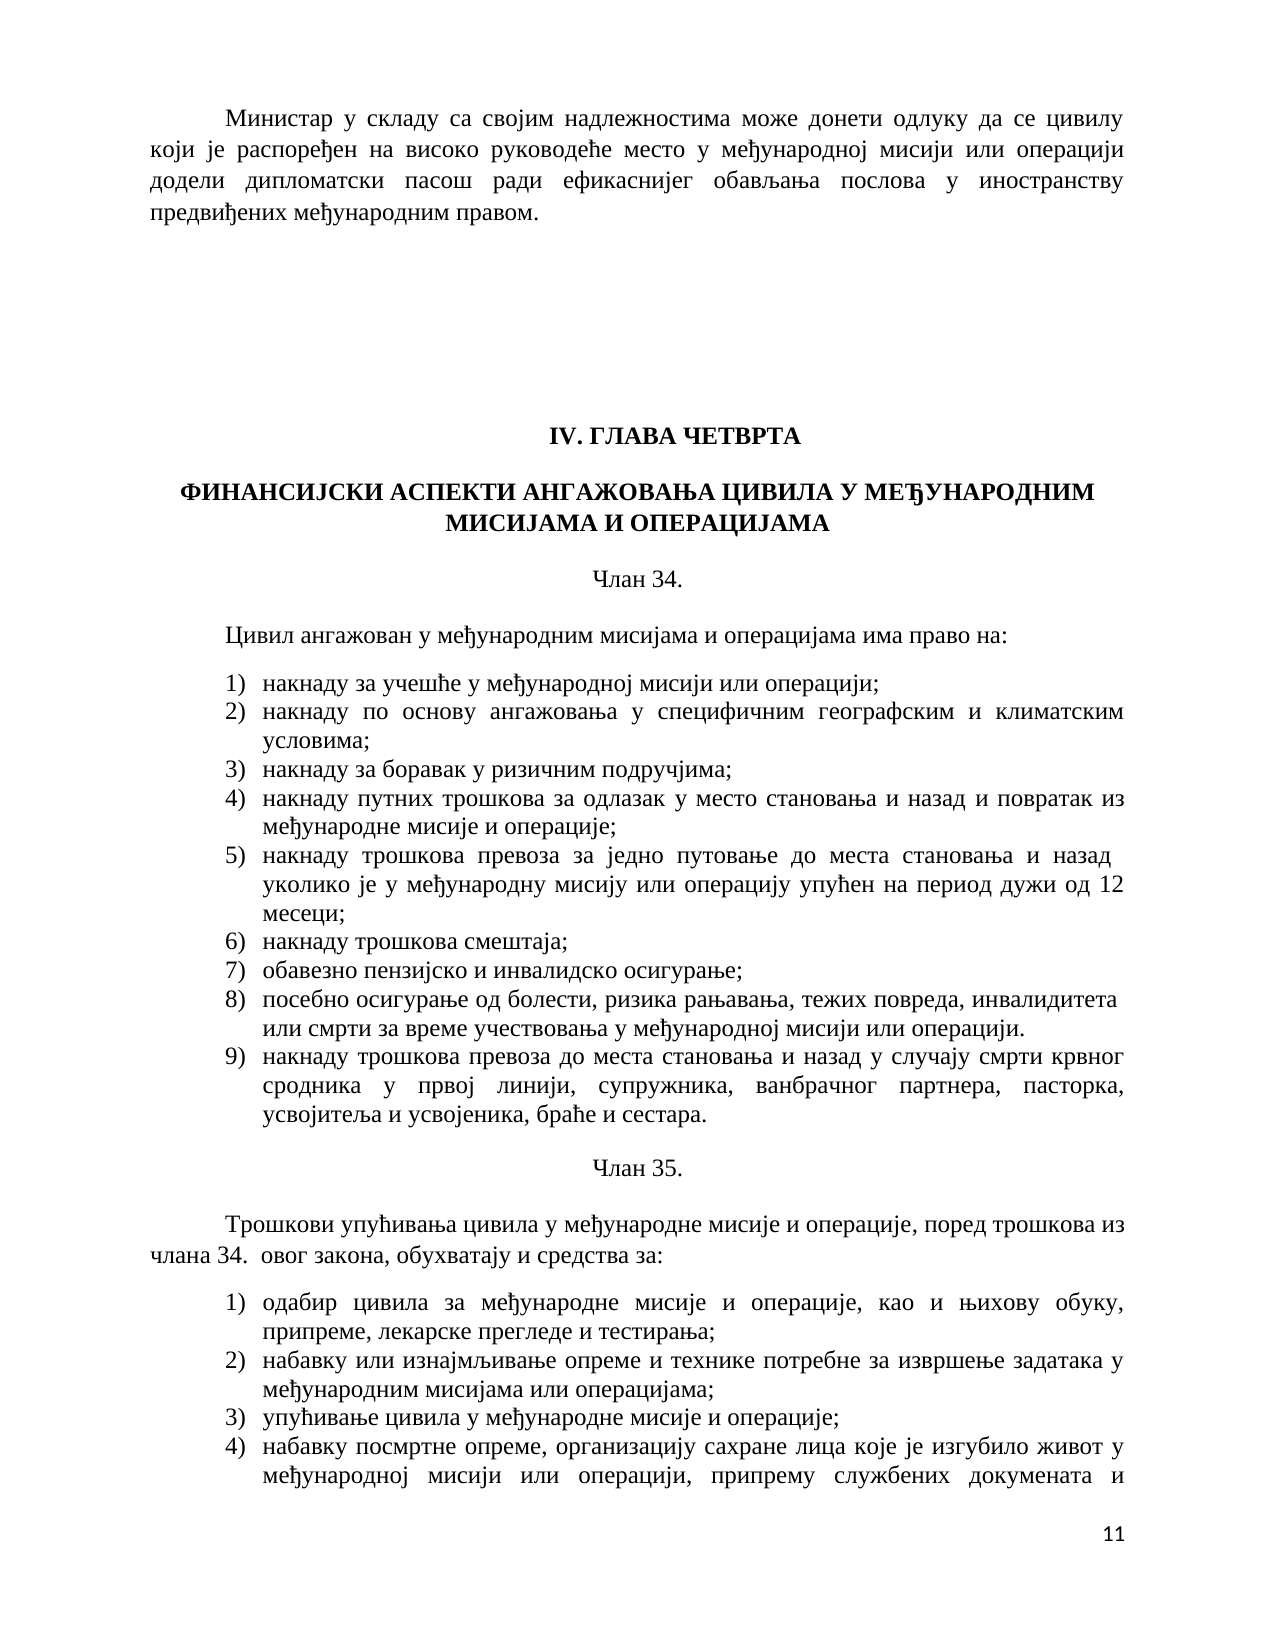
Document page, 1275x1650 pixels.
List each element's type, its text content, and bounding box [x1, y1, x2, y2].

list посебно осигурање од болести, ризика рањавања, тежих повреда, инвалидитета или смрти за време учествовања у међународној мисији или операцији. [225, 984, 1125, 1041]
text Трошкови упућивања цивила у међународне мисије и операције, поред трошкова из члана 34. овог закона, обухватају и средства за: [150, 1209, 1125, 1268]
list накнаду путних трошкова за одлазак у место становања и назад и повратак из међународне мисије и операције; [225, 783, 1125, 840]
list одабир цивила за међународне мисије и операције, као и њихову обуку, припреме, лекарске прегледе и тестирања; [225, 1287, 1125, 1345]
list накнаду за боравак у ризичним подручјима; [225, 754, 1125, 783]
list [225, 1431, 1125, 1489]
text ФИНАНСИЈСКИ АСПЕКТИ АНГАЖОВАЊА ЦИВИЛА У МЕЂУНАРОДНИМ МИСИЈАМА И ОПЕРАЦИЈАМА [150, 477, 1125, 537]
list накнаду трошкова превоза за једно путовање до места становања и назад уколико је у међународну мисију или операцију упућен на период дужи од 12 месеци; [225, 840, 1125, 926]
list накнаду за учешће у међународној мисији или операцији; [225, 668, 1125, 696]
list набавку или изнајмљивање опреме и технике потребне за извршење задатака у међународним мисијама или операцијама; [225, 1345, 1125, 1402]
text Цивил ангажован у међународним мисијама и операцијама има право на: [150, 620, 1125, 649]
list накнаду по основу ангажовања у специфичним географским и климатским условима; [225, 696, 1125, 754]
list накнаду трошкова смештаја; [225, 926, 1125, 955]
text Члан 34. [150, 564, 1125, 593]
text Члан 35. [150, 1153, 1125, 1181]
text Министар у складу са својим надлежностима може донети одлуку да се цивилу који је распоређен на високо руководеће место у међународној мисији или операцији додели дипломатски пасош ради ефикаснијег обављања послова у иностранству предвиђених међународним правом. [150, 103, 1125, 225]
list обавезно пензијско и инвалидско осигурање; [225, 955, 1125, 984]
list накнаду трошкова превоза до места становања и назад у случају смрти крвног сродника у првој линији, супружника, ванбрачног партнера, пасторка, усвојитеља и усвојеника, браће и сестара. [225, 1041, 1125, 1128]
text IV. ГЛАВА ЧЕТВРТА [150, 421, 1125, 449]
list упућивање цивила у међународне мисије и операције; [225, 1402, 1125, 1431]
